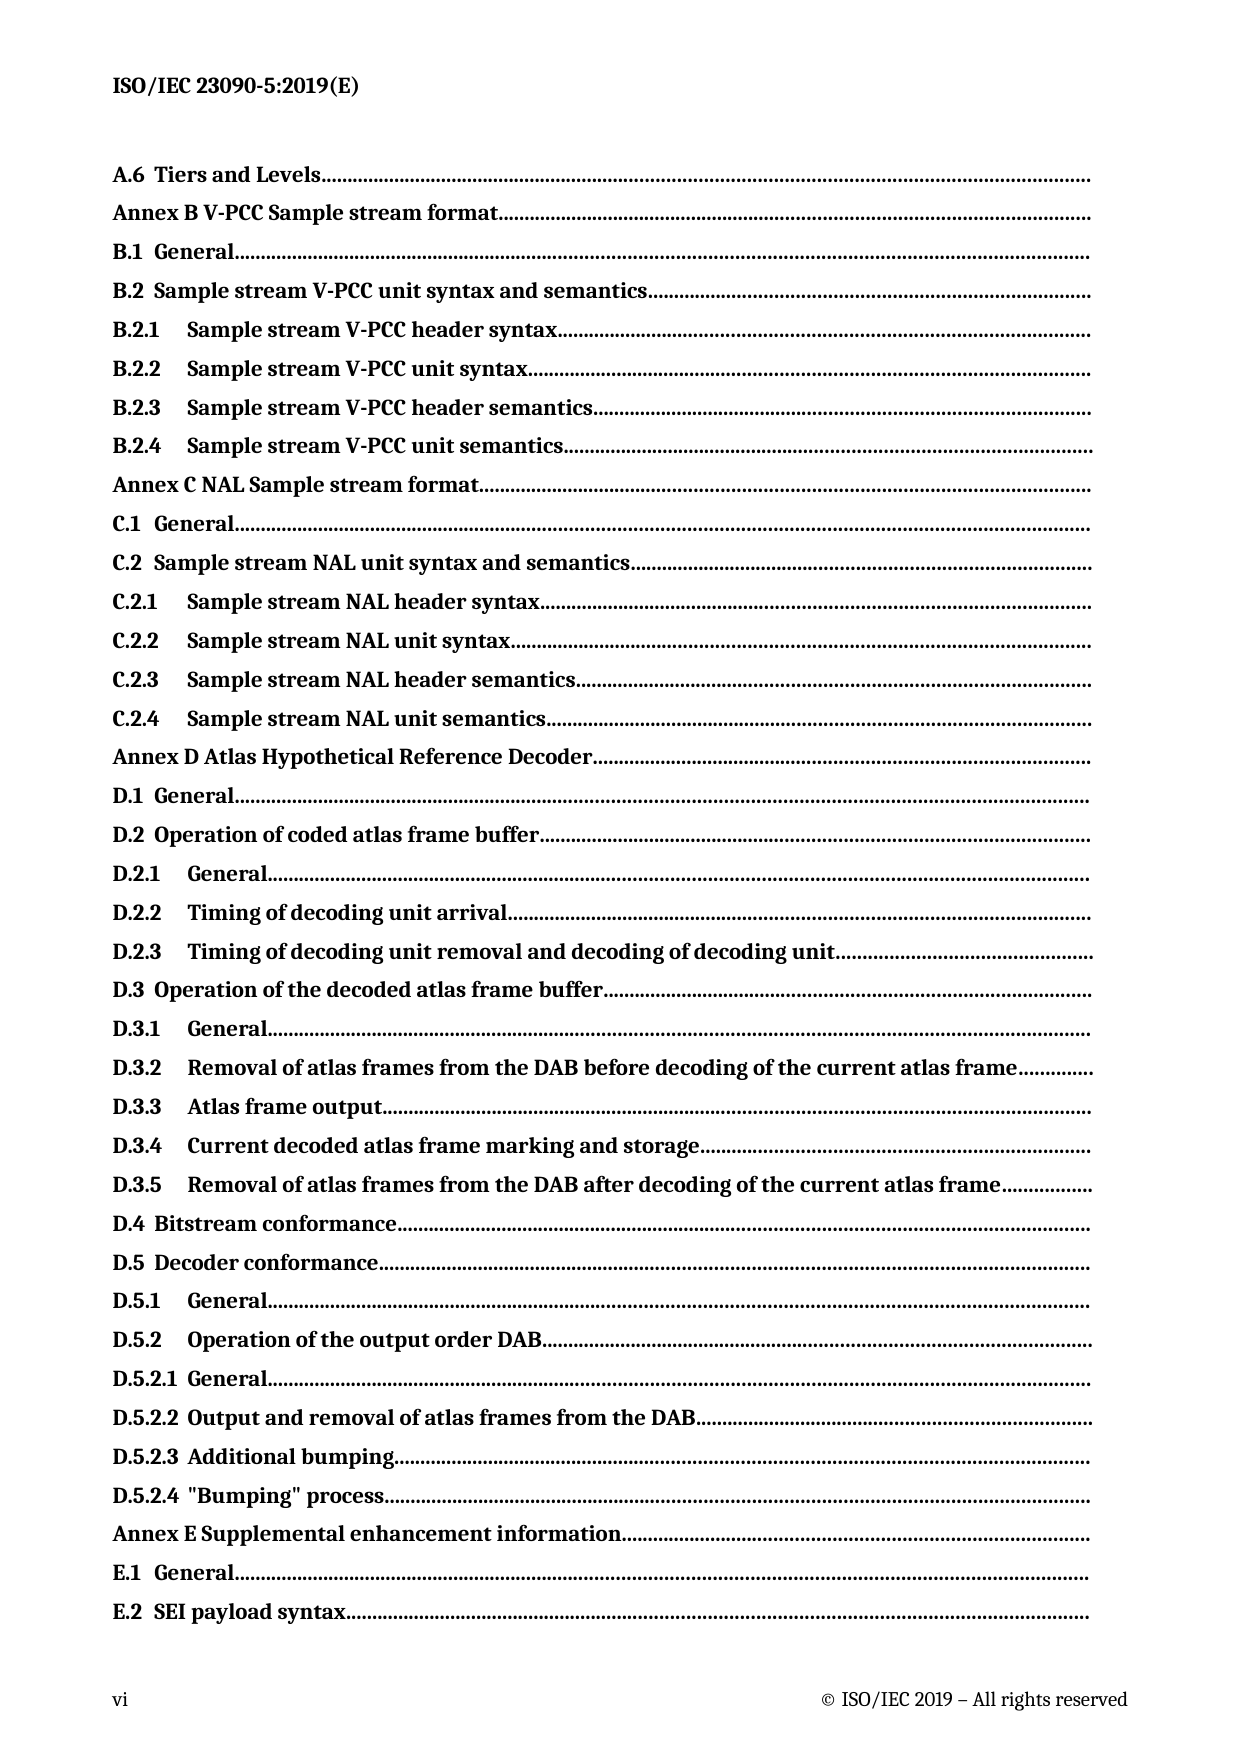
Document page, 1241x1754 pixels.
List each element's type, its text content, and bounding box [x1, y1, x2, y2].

text D.3 Operation of the decoded atlas frame buffer 132 [112, 977, 1076, 1004]
text B.2.3 Sample stream V-PCC header semantics 120 [112, 394, 1076, 421]
text D.5.2.4 "Bumping" process 139 [112, 1482, 1076, 1509]
text B.2.1 Sample stream V-PCC header syntax 120 [112, 317, 1076, 343]
text A.6 Tiers and Levels 118 [112, 161, 1076, 188]
text D.5.2 Operation of the output order DAB 137 [112, 1327, 1076, 1353]
text D.2.1 General 128 [112, 861, 1076, 887]
text C.2.1 Sample stream NAL header syntax 122 [112, 589, 1076, 615]
text D.4 Bitstream conformance 134 [112, 1210, 1076, 1237]
text C.1 General 122 [112, 511, 1076, 537]
text D.5.2.3 Additional bumping 138 [112, 1443, 1076, 1470]
text Annex D Atlas Hypothetical Reference Decoder 124 [112, 744, 1076, 771]
text D.3.4 Current decoded atlas frame marking and storage 134 [112, 1133, 1076, 1159]
text C.2.3 Sample stream NAL header semantics 122 [112, 666, 1076, 693]
text D.5.1 General 136 [112, 1288, 1076, 1314]
text B.1 General 120 [112, 239, 1076, 265]
text D.3.3 Atlas frame output 133 [112, 1094, 1076, 1120]
text E.1 General 140 [112, 1560, 1076, 1586]
text B.2.2 Sample stream V-PCC unit syntax 120 [112, 356, 1076, 382]
text D.5.2.2 Output and removal of atlas frames from the DAB 137 [112, 1405, 1076, 1431]
text B.2.4 Sample stream V-PCC unit semantics 121 [112, 433, 1076, 460]
text C.2.4 Sample stream NAL unit semantics 123 [112, 705, 1076, 732]
text D.1 General 124 [112, 783, 1076, 809]
text D.3.5 Removal of atlas frames from the DAB after decoding of the current atlas frame 134 [112, 1172, 1076, 1198]
text B.2 Sample stream V-PCC unit syntax and semantics 120 [112, 278, 1076, 304]
text C.2.2 Sample stream NAL unit syntax 122 [112, 628, 1076, 654]
text D.5.2.1 General 137 [112, 1366, 1076, 1392]
text Annex E Supplemental enhancement information 140 [112, 1521, 1076, 1548]
text D.3.2 Removal of atlas frames from the DAB before decoding of the current atlas frame 133 [112, 1055, 1076, 1081]
text D.5 Decoder conformance 136 [112, 1249, 1076, 1276]
text Annex B V-PCC Sample stream format 120 [112, 200, 1076, 227]
text D.2 Operation of coded atlas frame buffer 128 [112, 822, 1076, 848]
text E.2 SEI payload syntax 140 [112, 1599, 1076, 1625]
text D.3.1 General 132 [112, 1016, 1076, 1042]
text D.2.3 Timing of decoding unit removal and decoding of decoding unit 131 [112, 938, 1076, 965]
text Annex C NAL Sample stream format 122 [112, 472, 1076, 498]
text D.2.2 Timing of decoding unit arrival 129 [112, 899, 1076, 926]
text C.2 Sample stream NAL unit syntax and semantics 122 [112, 550, 1076, 576]
